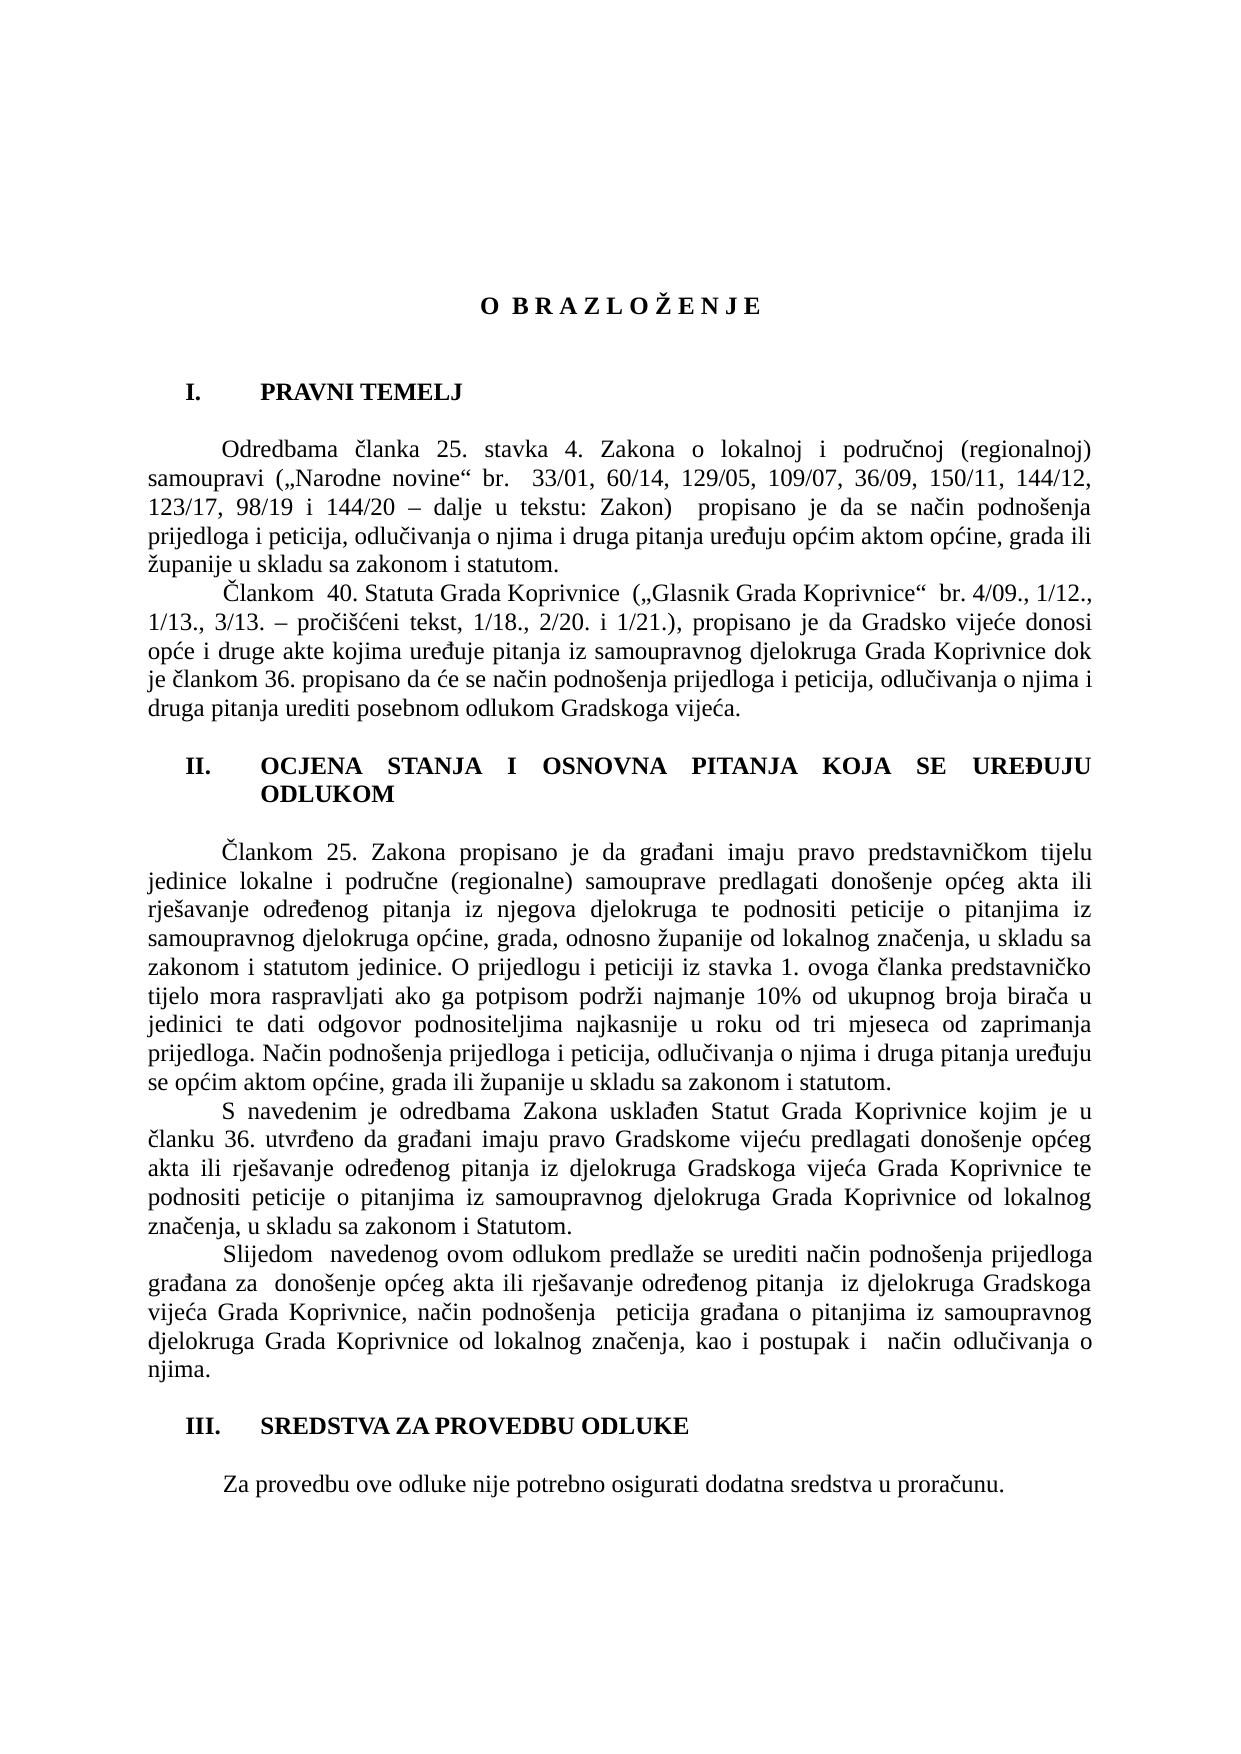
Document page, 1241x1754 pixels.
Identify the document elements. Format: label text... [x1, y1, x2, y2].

list SREDSTVA ZA PROVEDBU ODLUKE [185, 1411, 1093, 1440]
text O B R A Z L O Ž E N J E [148, 291, 1093, 319]
list OCJENA STANJA I OSNOVNA PITANJA KOJA SE UREĐUJU ODLUKOM [185, 751, 1093, 808]
text Za provedbu ove odluke nije potrebno osigurati dodatna sredstva u proračunu. [148, 1469, 1093, 1497]
text S navedenim je odredbama Zakona usklađen Statut Grada Koprivnice kojim je u članku 36. utvrđeno da građani imaju pravo Gradskome vijeću predlagati donošenje općeg akta ili rješavanje određenog pitanja iz djelokruga Gradskoga vijeća Grada Koprivnice te podnositi peticije o pitanjima iz samoupravnog djelokruga Grada Koprivnice od lokalnog značenja, u skladu sa zakonom i Statutom. [148, 1096, 1093, 1239]
text Slijedom navedenog ovom odlukom predlaže se urediti način podnošenja prijedloga građana za donošenje općeg akta ili rješavanje određenog pitanja iz djelokruga Gradskoga vijeća Grada Koprivnice, način podnošenja peticija građana o pitanjima iz samoupravnog djelokruga Grada Koprivnice od lokalnog značenja, kao i postupak i način odlučivanja o njima. [148, 1239, 1093, 1383]
text Odredbama članka 25. stavka 4. Zakona o lokalnoj i područnoj (regionalnoj) samoupravi („Narodne novine“ br. 33/01, 60/14, 129/05, 109/07, 36/09, 150/11, 144/12, 123/17, 98/19 i 144/20 – dalje u tekstu: Zakon) propisano je da se način podnošenja prijedloga i peticija, odlučivanja o njima i druga pitanja uređuju općim aktom općine, grada ili županije u skladu sa zakonom i statutom. [148, 434, 1093, 578]
text Člankom 25. Zakona propisano je da građani imaju pravo predstavničkom tijelu jedinice lokalne i područne (regionalne) samouprave predlagati donošenje općeg akta ili rješavanje određenog pitanja iz njegova djelokruga te podnositi peticije o pitanjima iz samoupravnog djelokruga općine, grada, odnosno županije od lokalnog značenja, u skladu sa zakonom i statutom jedinice. O prijedlogu i peticiji iz stavka 1. ovoga članka predstavničko tijelo mora raspravljati ako ga potpisom podrži najmanje 10% od ukupnog broja birača u jedinici te dati odgovor podnositeljima najkasnije u roku od tri mjeseca od zaprimanja prijedloga. Način podnošenja prijedloga i peticija, odlučivanja o njima i druga pitanja uređuju se općim aktom općine, grada ili županije u skladu sa zakonom i statutom. [148, 837, 1093, 1096]
list PRAVNI TEMELJ [185, 377, 1093, 406]
text Člankom 40. Statuta Grada Koprivnice („Glasnik Grada Koprivnice“ br. 4/09., 1/12., 1/13., 3/13. – pročišćeni tekst, 1/18., 2/20. i 1/21.), propisano je da Gradsko vijeće donosi opće i druge akte kojima uređuje pitanja iz samoupravnog djelokruga Grada Koprivnice dok je člankom 36. propisano da će se način podnošenja prijedloga i peticija, odlučivanja o njima i druga pitanja urediti posebnom odlukom Gradskoga vijeća. [148, 578, 1093, 722]
